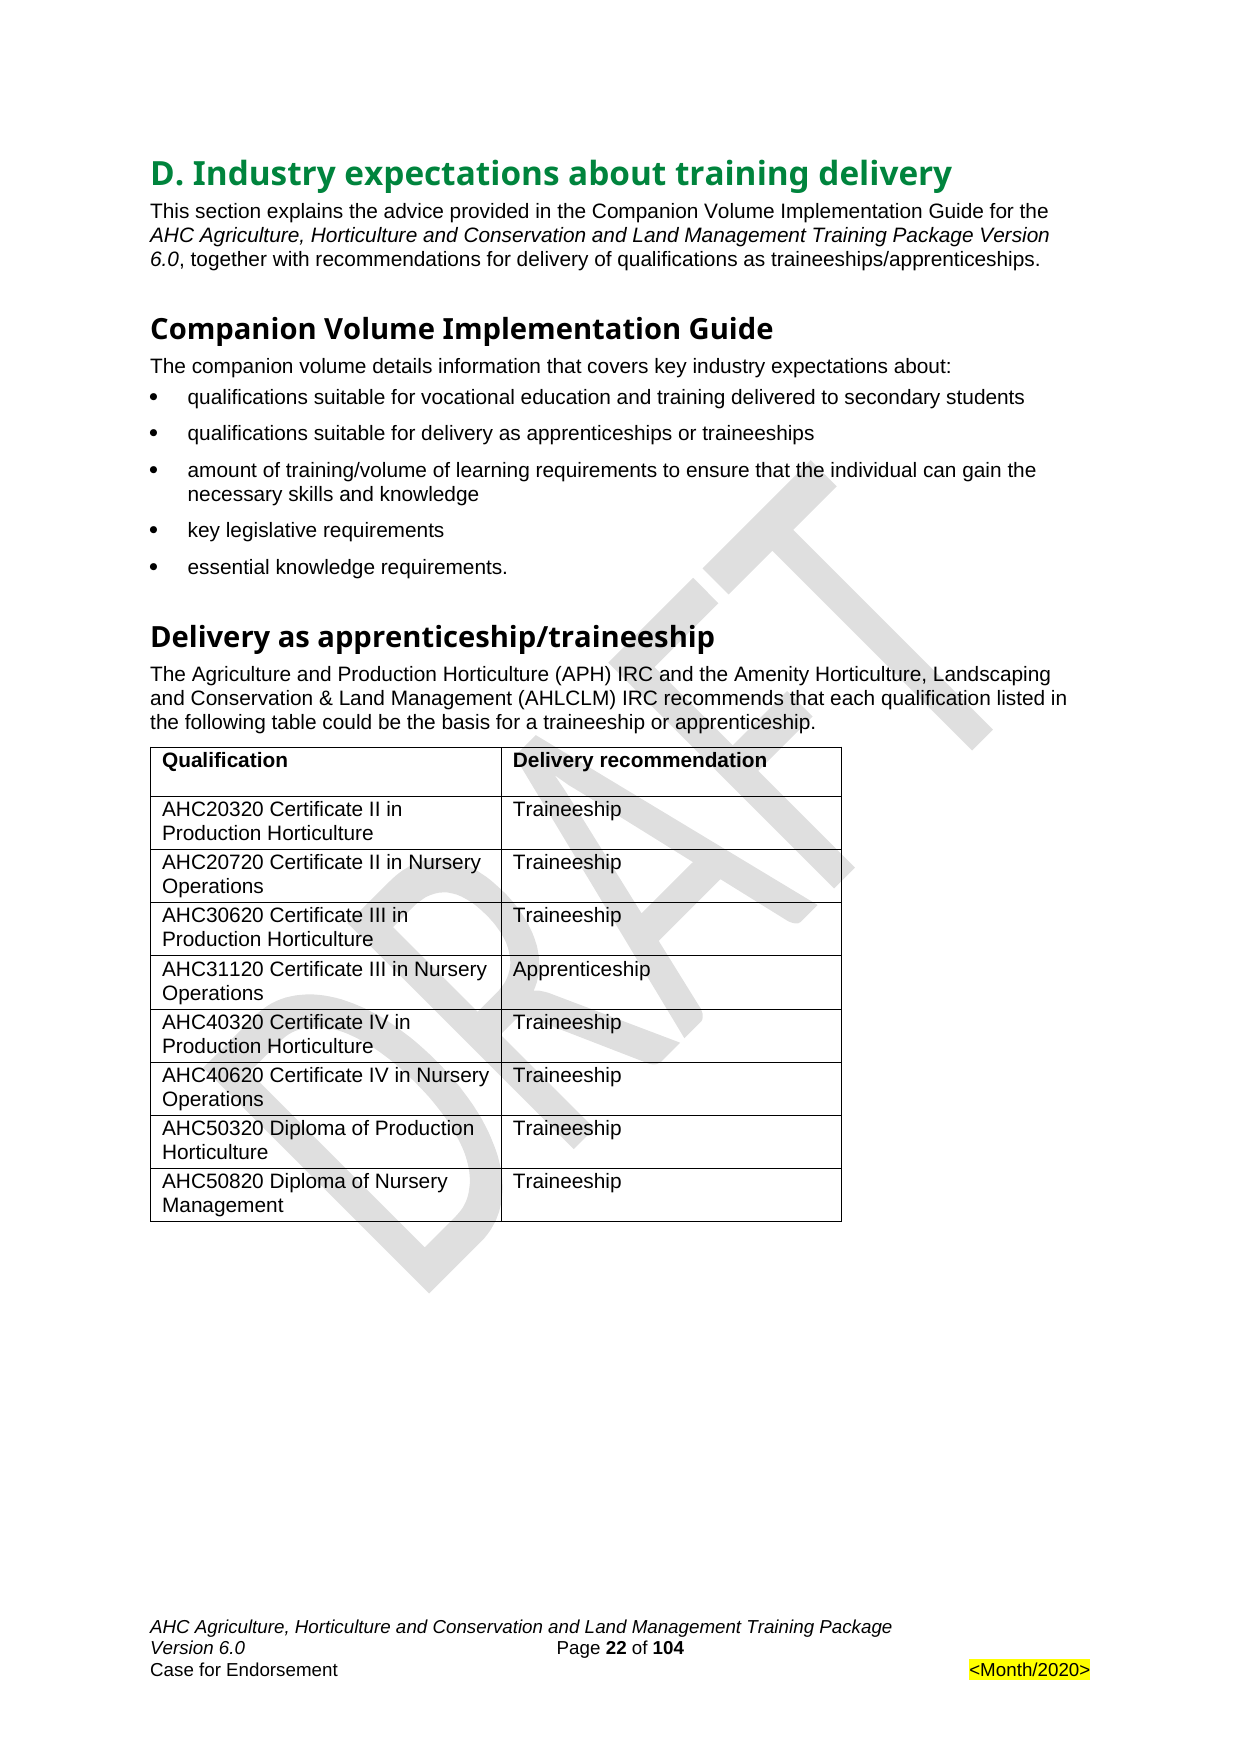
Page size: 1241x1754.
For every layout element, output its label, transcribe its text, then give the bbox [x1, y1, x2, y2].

text The Agriculture and Production Horticulture (APH) IRC and the Amenity Horticulture, Landscaping and Conservation & Land Management (AHLCLM) IRC recommends that each qualification listed in the following table could be the basis for a traineeship or apprenticeship. [150, 662, 1090, 734]
text amount of training/volume of learning requirements to ensure that the individual can gain the necessary skills and knowledge [150, 458, 1090, 506]
table_cell AHC30620 Certificate III in Production Horticulture [151, 903, 501, 955]
table_cell AHC50820 Diploma of Nursery Management [151, 1169, 501, 1221]
table_cell AHC31120 Certificate III in Nursery Operations [151, 956, 501, 1008]
table_cell Traineeship [502, 797, 841, 849]
subtitle D. Industry expectations about training delivery [150, 150, 1090, 195]
table_header Qualification [151, 748, 501, 796]
subtitle Delivery as apprenticeship/traineeship [150, 616, 1090, 656]
text qualifications suitable for delivery as apprenticeships or traineeships [150, 421, 1090, 445]
subtitle Companion Volume Implementation Guide [150, 308, 1090, 348]
table_cell Apprenticeship [502, 956, 841, 1008]
table_cell AHC20720 Certificate II in Nursery Operations [151, 850, 501, 902]
table_cell Traineeship [502, 1063, 841, 1115]
table_cell AHC40620 Certificate IV in Nursery Operations [151, 1063, 501, 1115]
table_cell Traineeship [502, 1116, 841, 1168]
text qualifications suitable for vocational education and training delivered to secondary students [150, 384, 1090, 408]
text This section explains the advice provided in the Companion Volume Implementation Guide for the AHC Agriculture, Horticulture and Conservation and Land Management Training Package Version 6.0, together with recommendations for delivery of qualifications as traineeships/apprenticeships. [150, 199, 1090, 271]
table_cell Traineeship [502, 850, 841, 902]
table_cell AHC50320 Diploma of Production Horticulture [151, 1116, 501, 1168]
text key legislative requirements [150, 518, 1090, 542]
table_cell AHC20320 Certificate II in Production Horticulture [151, 797, 501, 849]
table_cell Traineeship [502, 1169, 841, 1221]
text The companion volume details information that covers key industry expectations about: [150, 354, 1090, 378]
text essential knowledge requirements. [150, 555, 1090, 579]
table_cell Traineeship [502, 903, 841, 955]
table_header Delivery recommendation [502, 748, 841, 796]
table_cell Traineeship [502, 1010, 841, 1062]
table_cell AHC40320 Certificate IV in Production Horticulture [151, 1010, 501, 1062]
